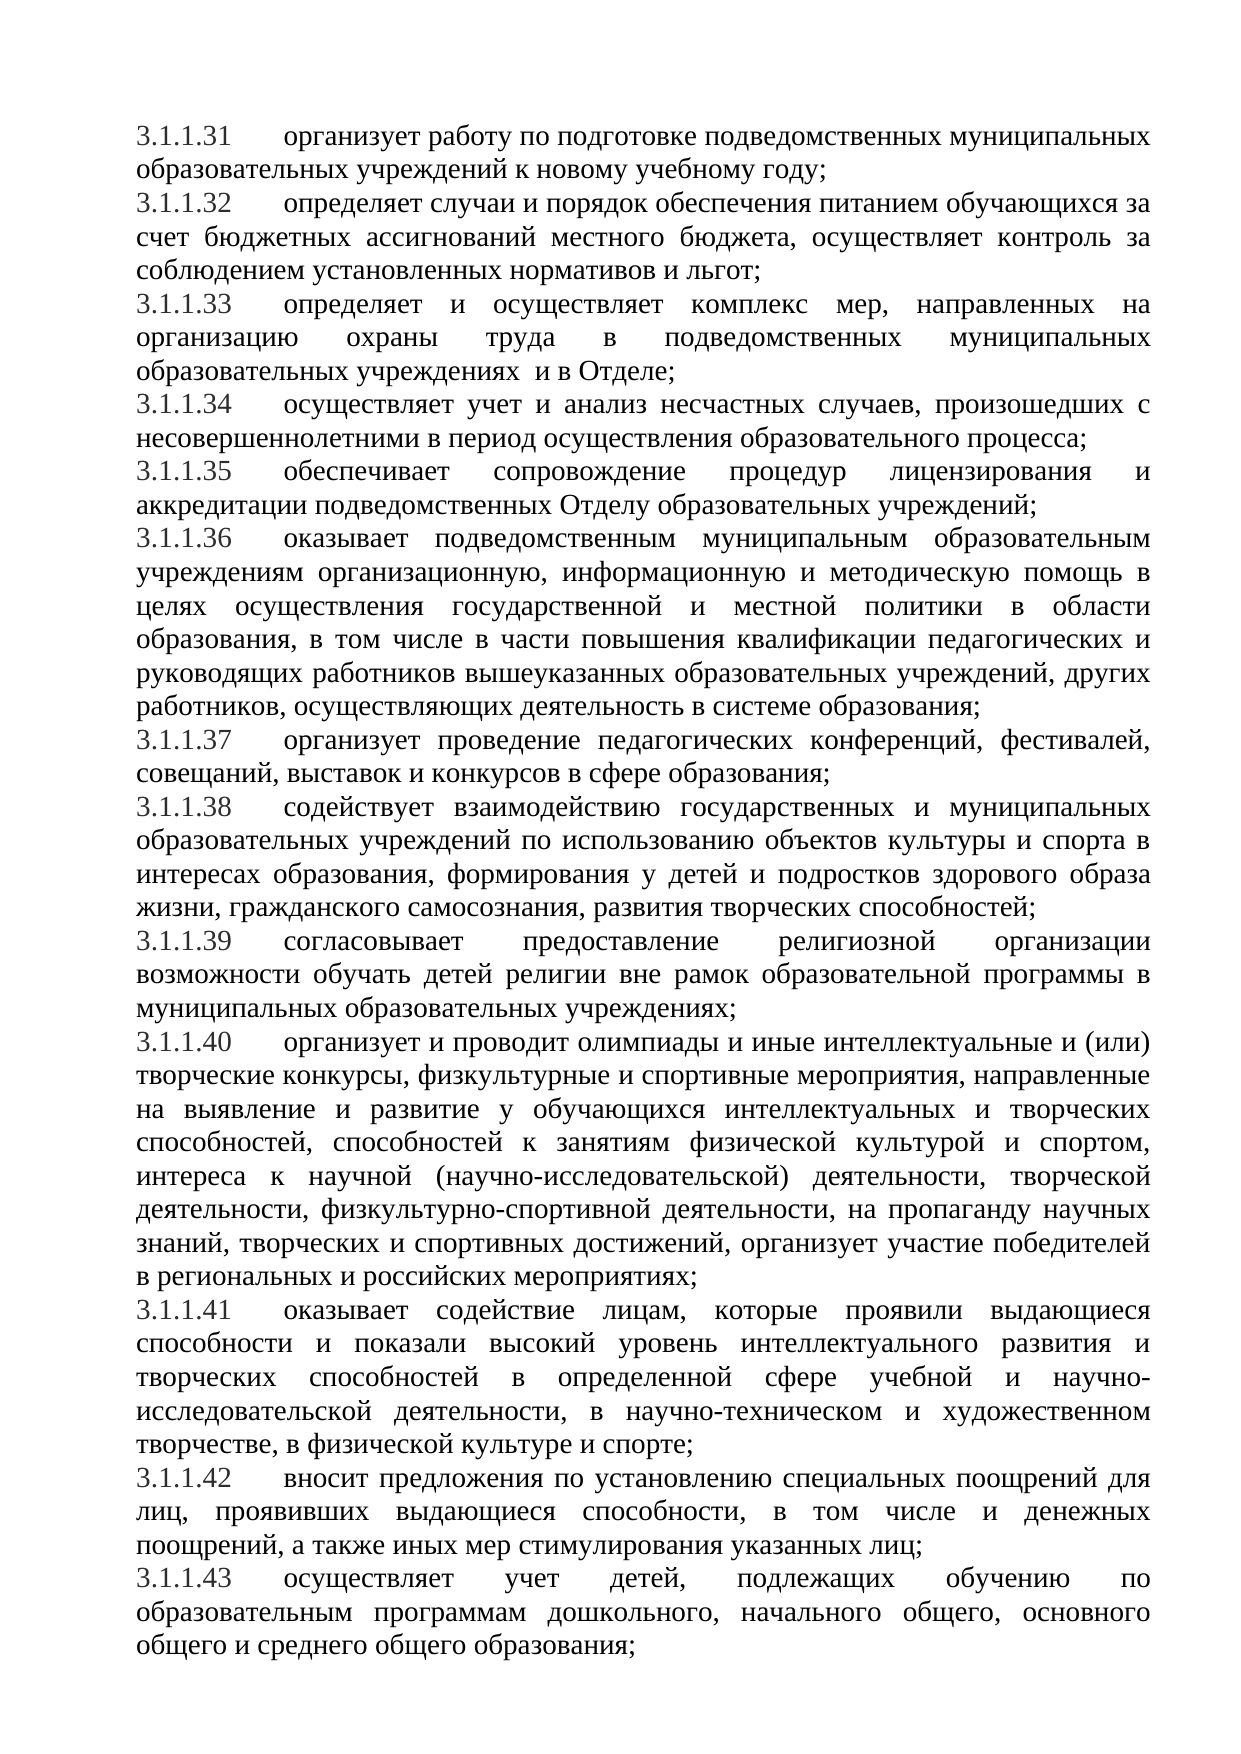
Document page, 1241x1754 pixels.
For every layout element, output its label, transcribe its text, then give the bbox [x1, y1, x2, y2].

list организует проведение педагогических конференций, фестивалей, совещаний, выставок и конкурсов в сфере образования; [136, 722, 1152, 789]
list определяет случаи и порядок обеспечения питанием обучающихся за счет бюджетных ассигнований местного бюджета, осуществляет контроль за соблюдением установленных нормативов и льгот; [136, 185, 1152, 286]
list оказывает подведомственным муниципальным образовательным учреждениям организационную, информационную и методическую помощь в целях осуществления государственной и местной политики в области образования, в том числе в части повышения квалификации педагогических и руководящих работников вышеуказанных образовательных учреждений, других работников, осуществляющих деятельность в системе образования; [136, 521, 1152, 722]
list оказывает содействие лицам, которые проявили выдающиеся способности и показали высокий уровень интеллектуального развития и творческих способностей в определенной сфере учебной и научно-исследовательской деятельности, в научно-техническом и художественном творчестве, в физической культуре и спорте; [136, 1292, 1152, 1460]
list организует и проводит олимпиады и иные интеллектуальные и (или) творческие конкурсы, физкультурные и спортивные мероприятия, направленные на выявление и развитие у обучающихся интеллектуальных и творческих способностей, способностей к занятиям физической культурой и спортом, интереса к научной (научно-исследовательской) деятельности, творческой деятельности, физкультурно-спортивной деятельности, на пропаганду научных знаний, творческих и спортивных достижений, организует участие победителей в региональных и российских мероприятиях; [136, 1024, 1152, 1292]
list осуществляет учет и анализ несчастных случаев, произошедших с несовершеннолетними в период осуществления образовательного процесса; [136, 386, 1152, 453]
list осуществляет учет детей, подлежащих обучению по образовательным программам дошкольного, начального общего, основного общего и среднего общего образования; [136, 1560, 1152, 1661]
list содействует взаимодействию государственных и муниципальных образовательных учреждений по использованию объектов культуры и спорта в интересах образования, формирования у детей и подростков здорового образа жизни, гражданского самосознания, развития творческих способностей; [136, 789, 1152, 923]
list организует работу по подготовке подведомственных муниципальных образовательных учреждений к новому учебному году; [136, 118, 1152, 185]
list определяет и осуществляет комплекс мер, направленных на организацию охраны труда в подведомственных муниципальных образовательных учреждениях и в Отделе; [136, 286, 1152, 386]
list вносит предложения по установлению специальных поощрений для лиц, проявивших выдающиеся способности, в том числе и денежных поощрений, а также иных мер стимулирования указанных лиц; [136, 1460, 1152, 1560]
list согласовывает предоставление религиозной организации возможности обучать детей религии вне рамок образовательной программы в муниципальных образовательных учреждениях; [136, 923, 1152, 1024]
list обеспечивает сопровождение процедур лицензирования и аккредитации подведомственных Отделу образовательных учреждений; [136, 453, 1152, 521]
